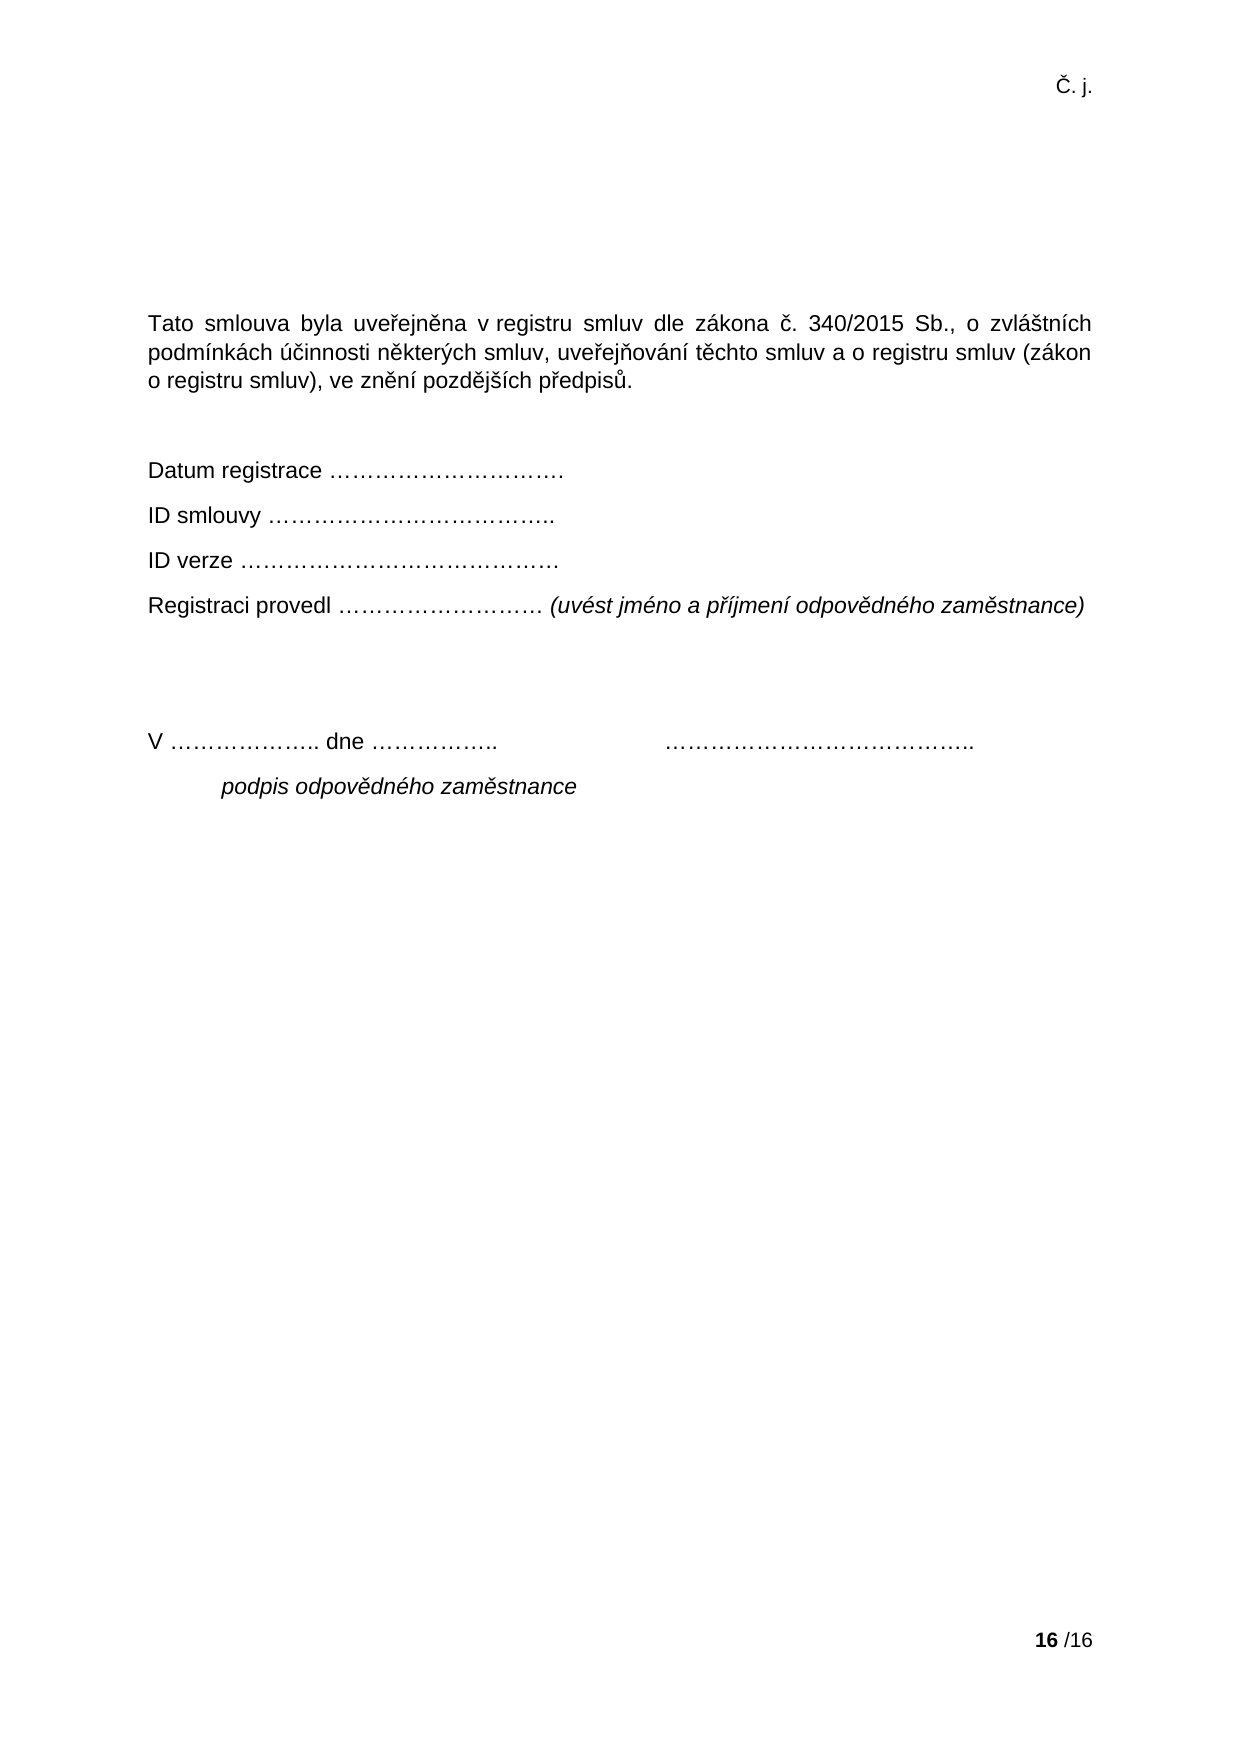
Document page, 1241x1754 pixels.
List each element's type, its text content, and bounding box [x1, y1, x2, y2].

text Tato smlouva byla uveřejněna v registru smluv dle zákona č. 340/2015 Sb., o zvláštních podmínkách účinnosti některých smluv, uveřejňování těchto smluv a o registru smluv (zákon o registru smluv), ve znění pozdějších předpisů. [148, 310, 1093, 393]
text ID smlouvy ……………………………….. [148, 502, 1093, 528]
text Registraci provedl ……………………… (uvést jméno a příjmení odpovědného zaměstnance) [148, 592, 1093, 619]
text Datum registrace …………………………. [148, 457, 1093, 483]
text podpis odpovědného zaměstnance [148, 773, 1093, 799]
text ID verze …………………………………… [148, 547, 1093, 574]
text V ……………….. dne …………….. ………………………………….. [148, 728, 1093, 754]
